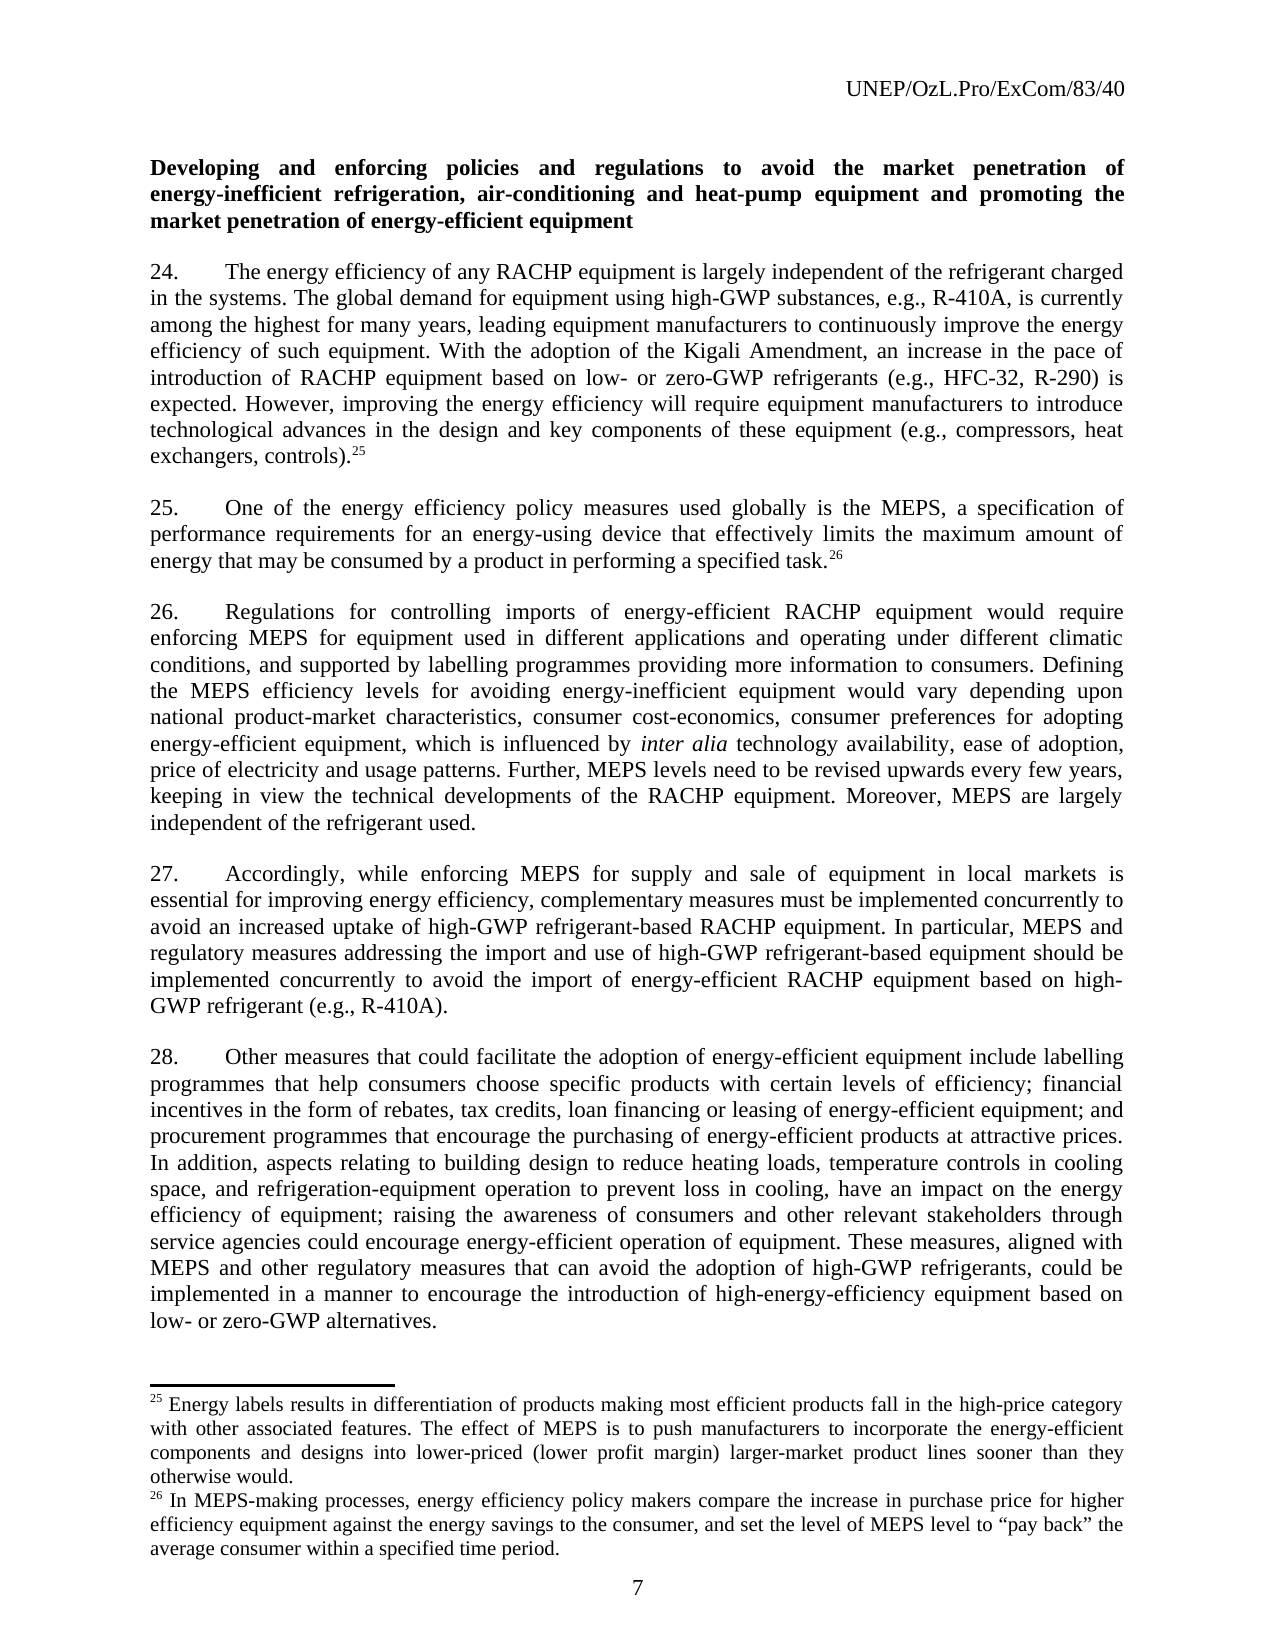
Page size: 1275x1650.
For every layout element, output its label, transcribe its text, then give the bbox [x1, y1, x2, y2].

subtitle Developing and enforcing policies and regulations to avoid the market penetration of energy-inefficient refrigeration, air-conditioning and heat-pump equipment and promoting the market penetration of energy-efficient equipment [150, 154, 1125, 233]
subtitle The energy efficiency of any RACHP equipment is largely independent of the refrigerant charged in the systems. The global demand for equipment using high-GWP substances, e.g., R-410A, is currently among the highest for many years, leading equipment manufacturers to continuously improve the energy efficiency of such equipment. With the adoption of the Kigali Amendment, an increase in the pace of introduction of RACHP equipment based on low- or zero-GWP refrigerants (e.g., HFC-32, R-290) is expected. However, improving the energy efficiency will require equipment manufacturers to introduce technological advances in the design and key components of these equipment (e.g., compressors, heat exchangers, controls). [150, 258, 1125, 469]
subtitle One of the energy efficiency policy measures used globally is the MEPS, a specification of performance requirements for an energy-using device that effectively limits the maximum amount of energy that may be consumed by a product in performing a specified task. [150, 494, 1125, 573]
subtitle Regulations for controlling imports of energy-efficient RACHP equipment would require enforcing MEPS for equipment used in different applications and operating under different climatic conditions, and supported by labelling programmes providing more information to consumers. Defining the MEPS efficiency levels for avoiding energy-inefficient equipment would vary depending upon national product-market characteristics, consumer cost-economics, consumer preferences for adopting energy-efficient equipment, which is influenced by inter alia technology availability, ease of adoption, price of electricity and usage patterns. Further, MEPS levels need to be revised upwards every few years, keeping in view the technical developments of the RACHP equipment. Moreover, MEPS are largely independent of the refrigerant used. [150, 598, 1125, 835]
subtitle Other measures that could facilitate the adoption of energy-efficient equipment include labelling programmes that help consumers choose specific products with certain levels of efficiency; financial incentives in the form of rebates, tax credits, loan financing or leasing of energy-efficient equipment; and procurement programmes that encourage the purchasing of energy-efficient products at attractive prices. In addition, aspects relating to building design to reduce heating loads, temperature controls in cooling space, and refrigeration-equipment operation to prevent loss in cooling, have an impact on the energy efficiency of equipment; raising the awareness of consumers and other relevant stakeholders through service agencies could encourage energy-efficient operation of equipment. These measures, aligned with MEPS and other regulatory measures that can avoid the adoption of high-GWP refrigerants, could be implemented in a manner to encourage the introduction of high-energy-efficiency equipment based on low- or zero-GWP alternatives. [150, 1043, 1125, 1333]
subtitle Accordingly, while enforcing MEPS for supply and sale of equipment in local markets is essential for improving energy efficiency, complementary measures must be implemented concurrently to avoid an increased uptake of high-GWP refrigerant-based RACHP equipment. In particular, MEPS and regulatory measures addressing the import and use of high-GWP refrigerant-based equipment should be implemented concurrently to avoid the import of energy-efficient RACHP equipment based on high-GWP refrigerant (e.g., R-410A). [150, 860, 1125, 1018]
